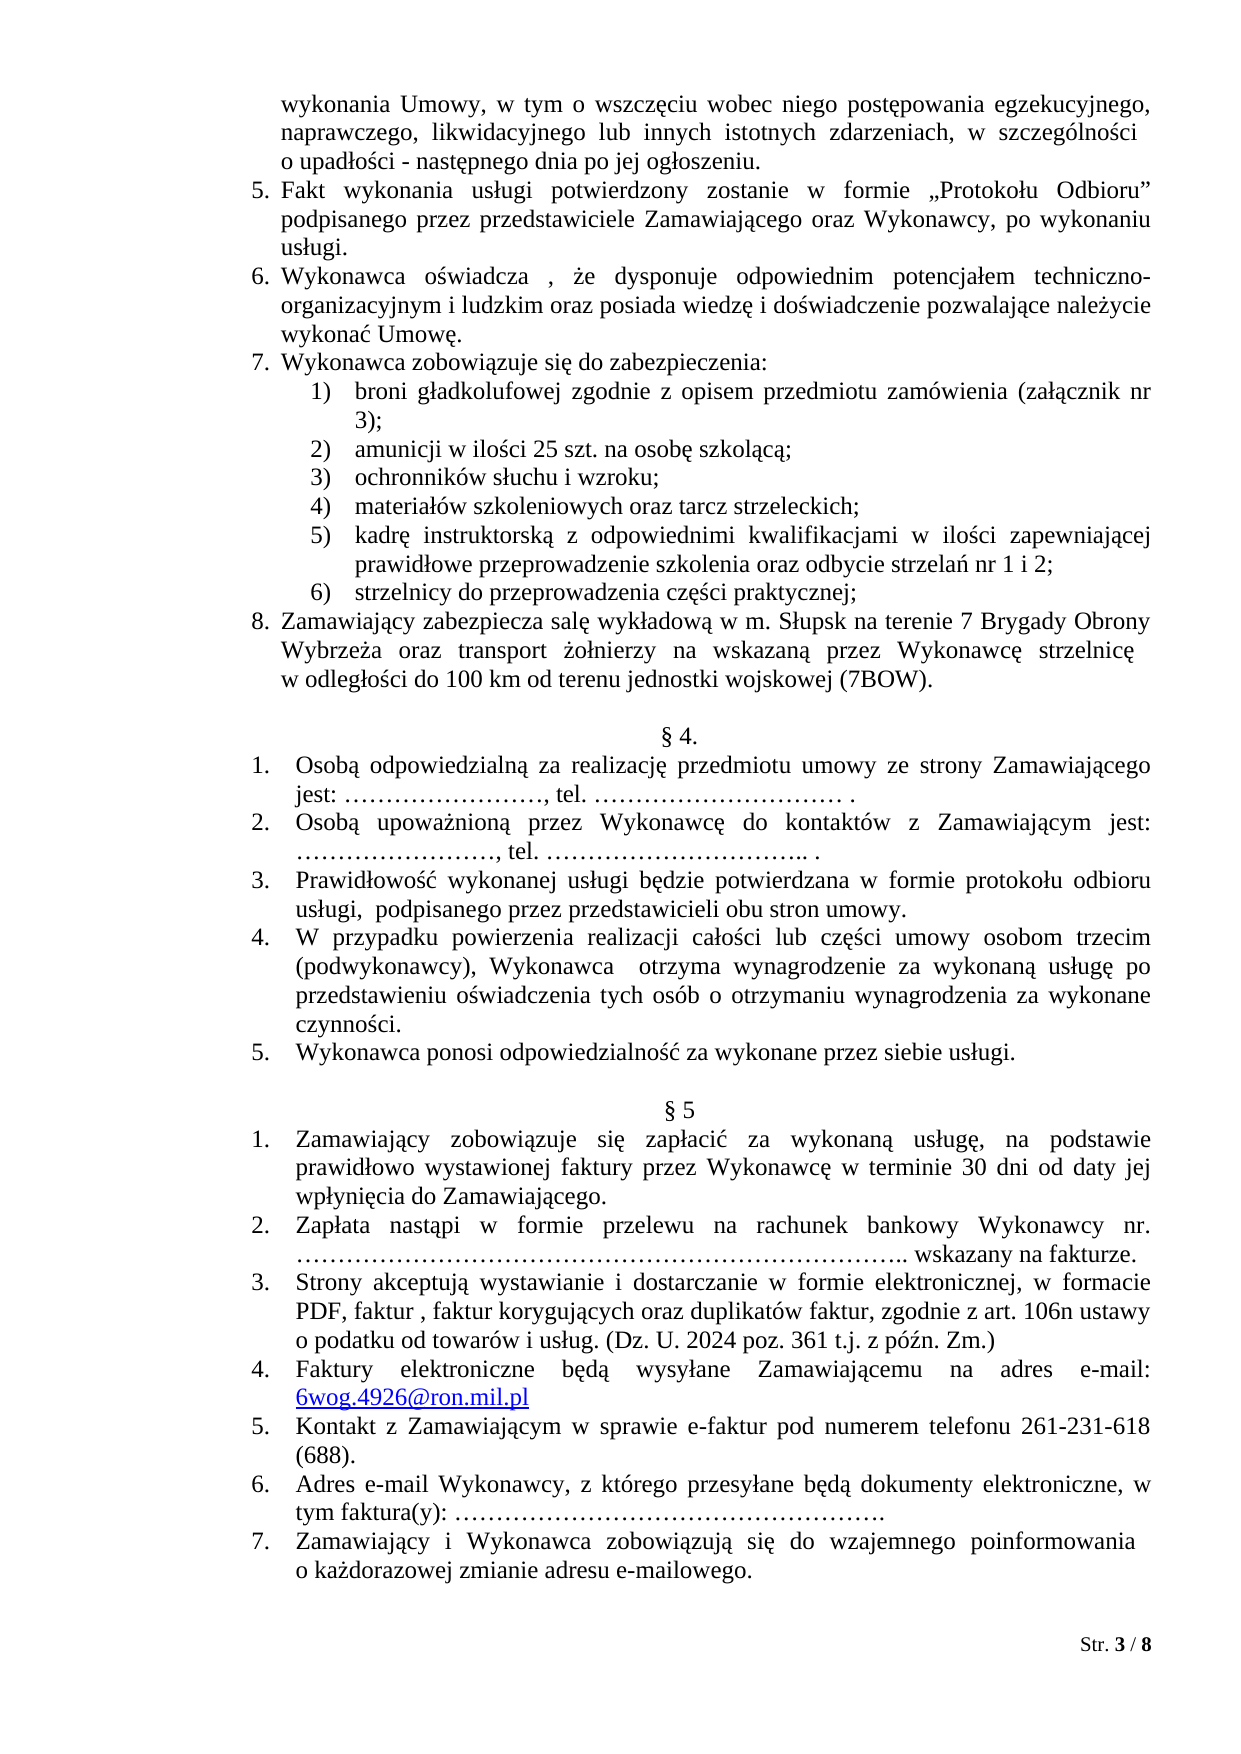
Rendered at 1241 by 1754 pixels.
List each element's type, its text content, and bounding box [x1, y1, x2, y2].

list broni gładkolufowej zgodnie z opisem przedmiotu zamówienia (załącznik nr 3); [310, 376, 1152, 434]
list Prawidłowość wykonanej usługi będzie potwierdzana w formie protokołu odbioru usługi, podpisanego przez przedstawicieli obu stron umowy. [251, 865, 1152, 922]
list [251, 89, 1152, 175]
list materiałów szkoleniowych oraz tarcz strzeleckich; [310, 491, 1152, 520]
list Zamawiający zabezpiecza salę wykładową w m. Słupsk na terenie 7 Brygady Obrony Wybrzeża oraz transport żołnierzy na wskazaną przez Wykonawcę strzelnicę w odległości do 100 km od terenu jednostki wojskowej (7BOW). [251, 606, 1152, 692]
list W przypadku powierzenia realizacji całości lub części umowy osobom trzecim (podwykonawcy), Wykonawca otrzyma wynagrodzenie za wykonaną usługę po przedstawieniu oświadczenia tych osób o otrzymaniu wynagrodzenia za wykonane czynności. [251, 922, 1152, 1037]
text § 4. [207, 721, 1152, 750]
list Osobą odpowiedzialną za realizację przedmiotu umowy ze strony Zamawiającego jest: ……………………, tel. ………………………… . [251, 750, 1152, 807]
list Zapłata nastąpi w formie przelewu na rachunek bankowy Wykonawcy nr. ……………………………………………………………….. wskazany na fakturze. [251, 1210, 1152, 1267]
list Adres e-mail Wykonawcy, z którego przesyłane będą dokumenty elektroniczne, w tym faktura(y): ……………………………………………. [251, 1469, 1152, 1526]
list Wykonawca ponosi odpowiedzialność za wykonane przez siebie usługi. [251, 1037, 1152, 1066]
list strzelnicy do przeprowadzenia części praktycznej; [310, 577, 1152, 606]
list Osobą upoważnioną przez Wykonawcę do kontaktów z Zamawiającym jest: ……………………, tel. ………………………….. . [251, 807, 1152, 865]
list kadrę instruktorską z odpowiednimi kwalifikacjami w ilości zapewniającej prawidłowe przeprowadzenie szkolenia oraz odbycie strzelań nr 1 i 2; [310, 520, 1152, 577]
list Zamawiający zobowiązuje się zapłacić za wykonaną usługę, na podstawie prawidłowo wystawionej faktury przez Wykonawcę w terminie 30 dni od daty jej wpłynięcia do Zamawiającego. [251, 1124, 1152, 1210]
list Wykonawca oświadcza , że dysponuje odpowiednim potencjałem techniczno-organizacyjnym i ludzkim oraz posiada wiedzę i doświadczenie pozwalające należycie wykonać Umowę. [251, 261, 1152, 347]
list Faktury elektroniczne będą wysyłane Zamawiającemu na adres e-mail: 6wog.4926@ron.mil.pl [251, 1354, 1152, 1411]
list Kontakt z Zamawiającym w sprawie e-faktur pod numerem telefonu 261-231-618 (688). [251, 1411, 1152, 1469]
list Fakt wykonania usługi potwierdzony zostanie w formie „Protokołu Odbioru” podpisanego przez przedstawiciele Zamawiającego oraz Wykonawcy, po wykonaniu usługi. [251, 175, 1152, 261]
list Wykonawca zobowiązuje się do zabezpieczenia: [251, 347, 1152, 376]
list ochronników słuchu i wzroku; [310, 462, 1152, 491]
list Zamawiający i Wykonawca zobowiązują się do wzajemnego poinformowania o każdorazowej zmianie adresu e-mailowego. [251, 1526, 1152, 1584]
text § 5 [207, 1095, 1152, 1124]
list Strony akceptują wystawianie i dostarczanie w formie elektronicznej, w formacie PDF, faktur , faktur korygujących oraz duplikatów faktur, zgodnie z art. 106n ustawy o podatku od towarów i usług. (Dz. U. 2024 poz. 361 t.j. z późn. Zm.) [251, 1267, 1152, 1354]
list amunicji w ilości 25 szt. na osobę szkolącą; [310, 434, 1152, 462]
